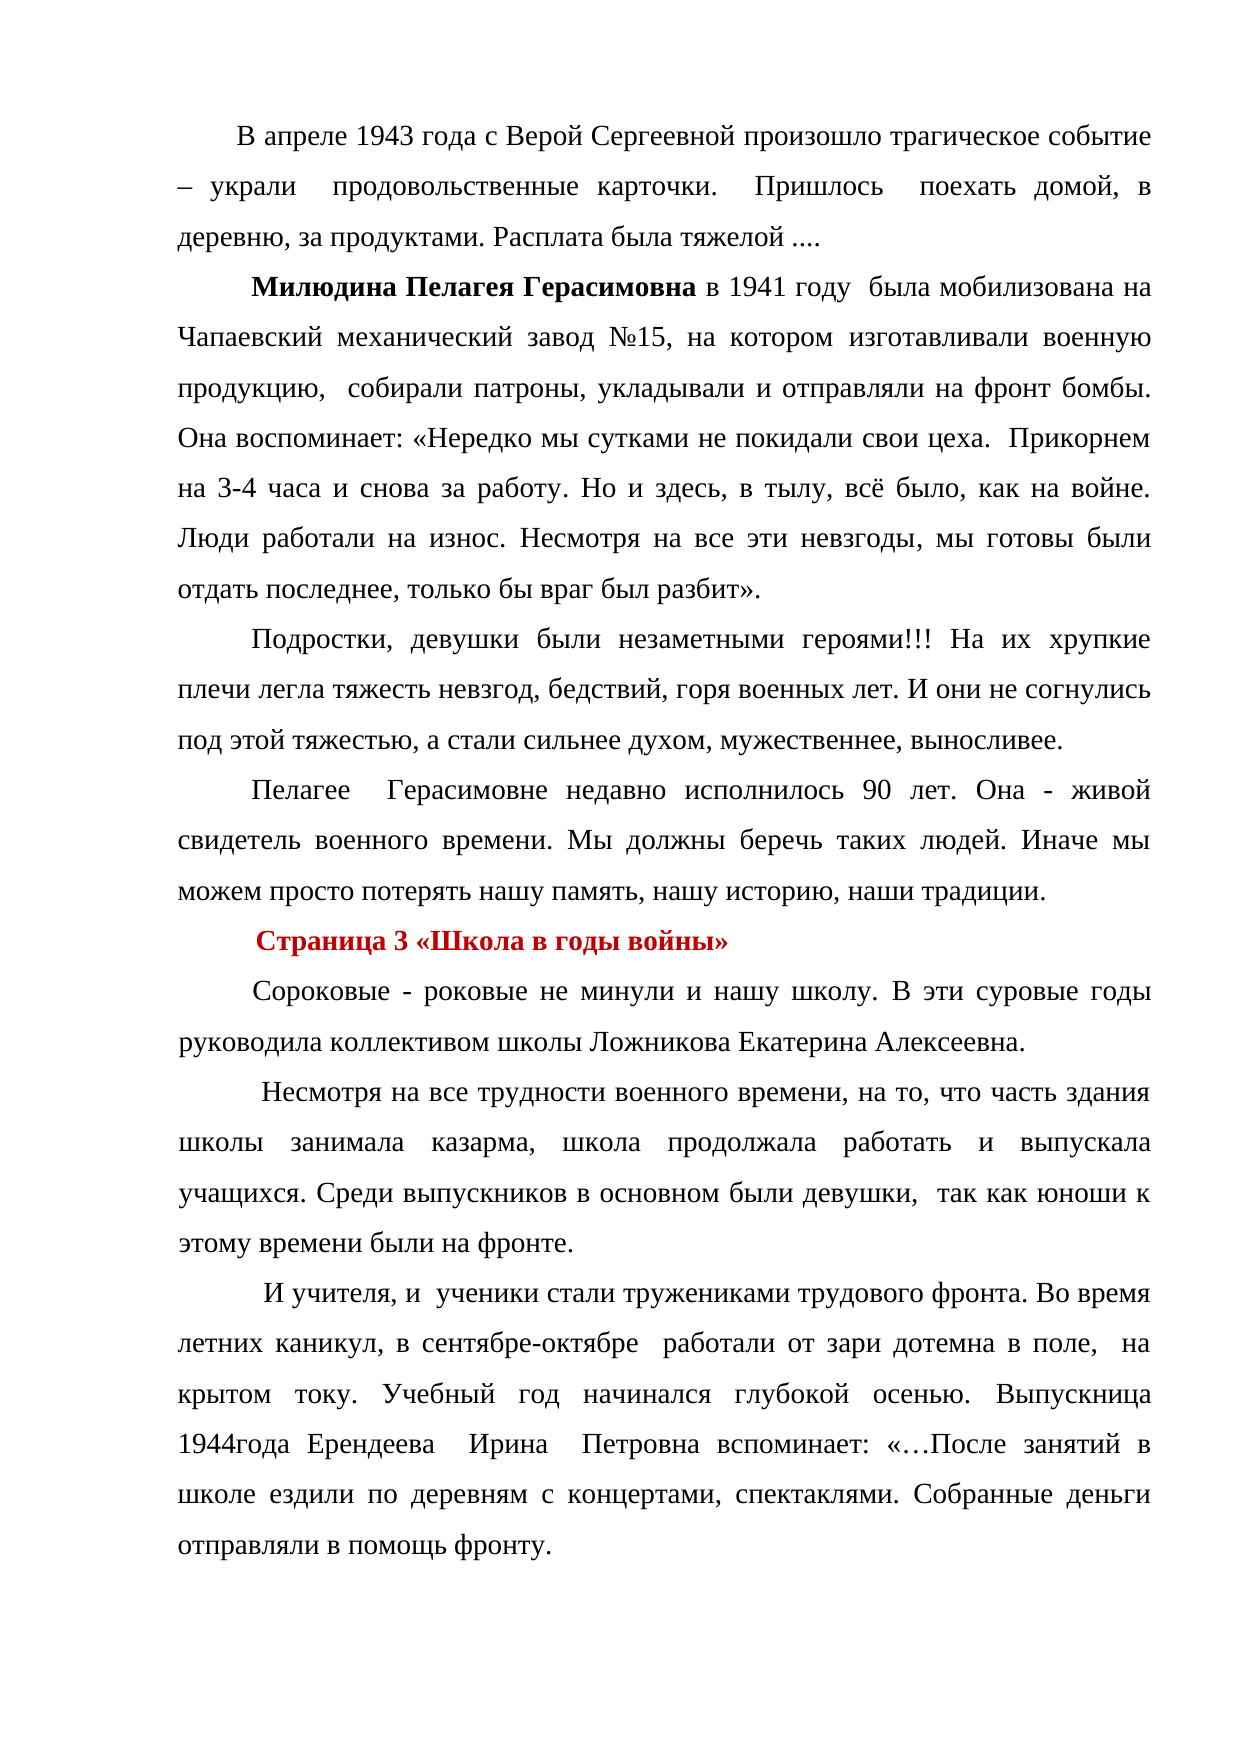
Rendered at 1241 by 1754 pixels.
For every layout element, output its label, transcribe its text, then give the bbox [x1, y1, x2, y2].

text Милюдина Пелагея Герасимовна в 1941 году была мобилизована на Чапаевский механический завод №15, на котором изготавливали военную продукцию, собирали патроны, укладывали и отправляли на фронт бомбы. Она воспоминает: «Нередко мы сутками не покидали свои цеха. Прикорнем на 3-4 часа и снова за работу. Но и здесь, в тылу, всё было, как на войне. Люди работали на износ. Несмотря на все эти невзгоды, мы готовы были отдать последнее, только бы враг был разбит». [177, 453, 1152, 604]
text И учителя, и ученики стали тружениками трудового фронта. Во время летних каникул, в сентябре-октябре работали от зари дотемна в поле, на крытом току. Учебный год начинался глубокой осенью. Выпускница 1944года Ерендеева Ирина Петровна вспоминает: «…После занятий в школе ездили по дерев​ням с концертами, спектаклями. Собранные деньги отправляли в помощь фронту. [177, 1275, 1152, 1560]
text Милюдина Пелагея Герасимовна в 1941 году была мобилизована на Чапаевский механический завод №15, на котором изготавливали военную продукцию, собирали патроны, укладывали и отправляли на фронт бомбы. Она воспоминает: «Нередко мы сутками не покидали свои цеха. Прикорнем на 3-4 часа и снова за работу. Но и здесь, в тылу, всё было, как на войне. Люди работали на износ. Несмотря на все эти невзгоды, мы готовы были отдать последнее, только бы враг был разбит». [177, 269, 1152, 420]
text Несмотря на все трудности военного времени, на то, что часть здания школы занимала казарма, школа продолжала работать и выпускала учащихся. Среди выпускников в основном были девушки, так как юноши к этому времени были на фронте. [178, 1074, 1152, 1258]
text Пелагее Герасимовне недавно исполнилось 90 лет. Она - живой свидетель военного времени. Мы должны беречь таких людей. Иначе мы можем просто потерять нашу память, нашу историю, наши традиции. [177, 772, 1152, 906]
text Страница 3 «Школа в годы войны» [177, 923, 1152, 957]
text В апреле 1943 года с Верой Сергеевной произошло трагическое событие – украли продовольственные карточки. Пришлось поехать домой, в деревню, за продуктами. Расплата была тяжелой .... [177, 118, 1152, 252]
text Сороковые - роковые не минули и нашу школу. В эти суровые годы руководила коллективом школы Ложникова Екатерина Алексеевна. [178, 973, 1152, 1057]
text Подростки, девушки были незаметными героями!!! На их хрупкие плечи легла тяжесть невзгод, бедствий, горя военных лет. И они не согнулись под этой тяжестью, а стали сильнее духом, мужественнее, выносливее. [177, 621, 1152, 755]
